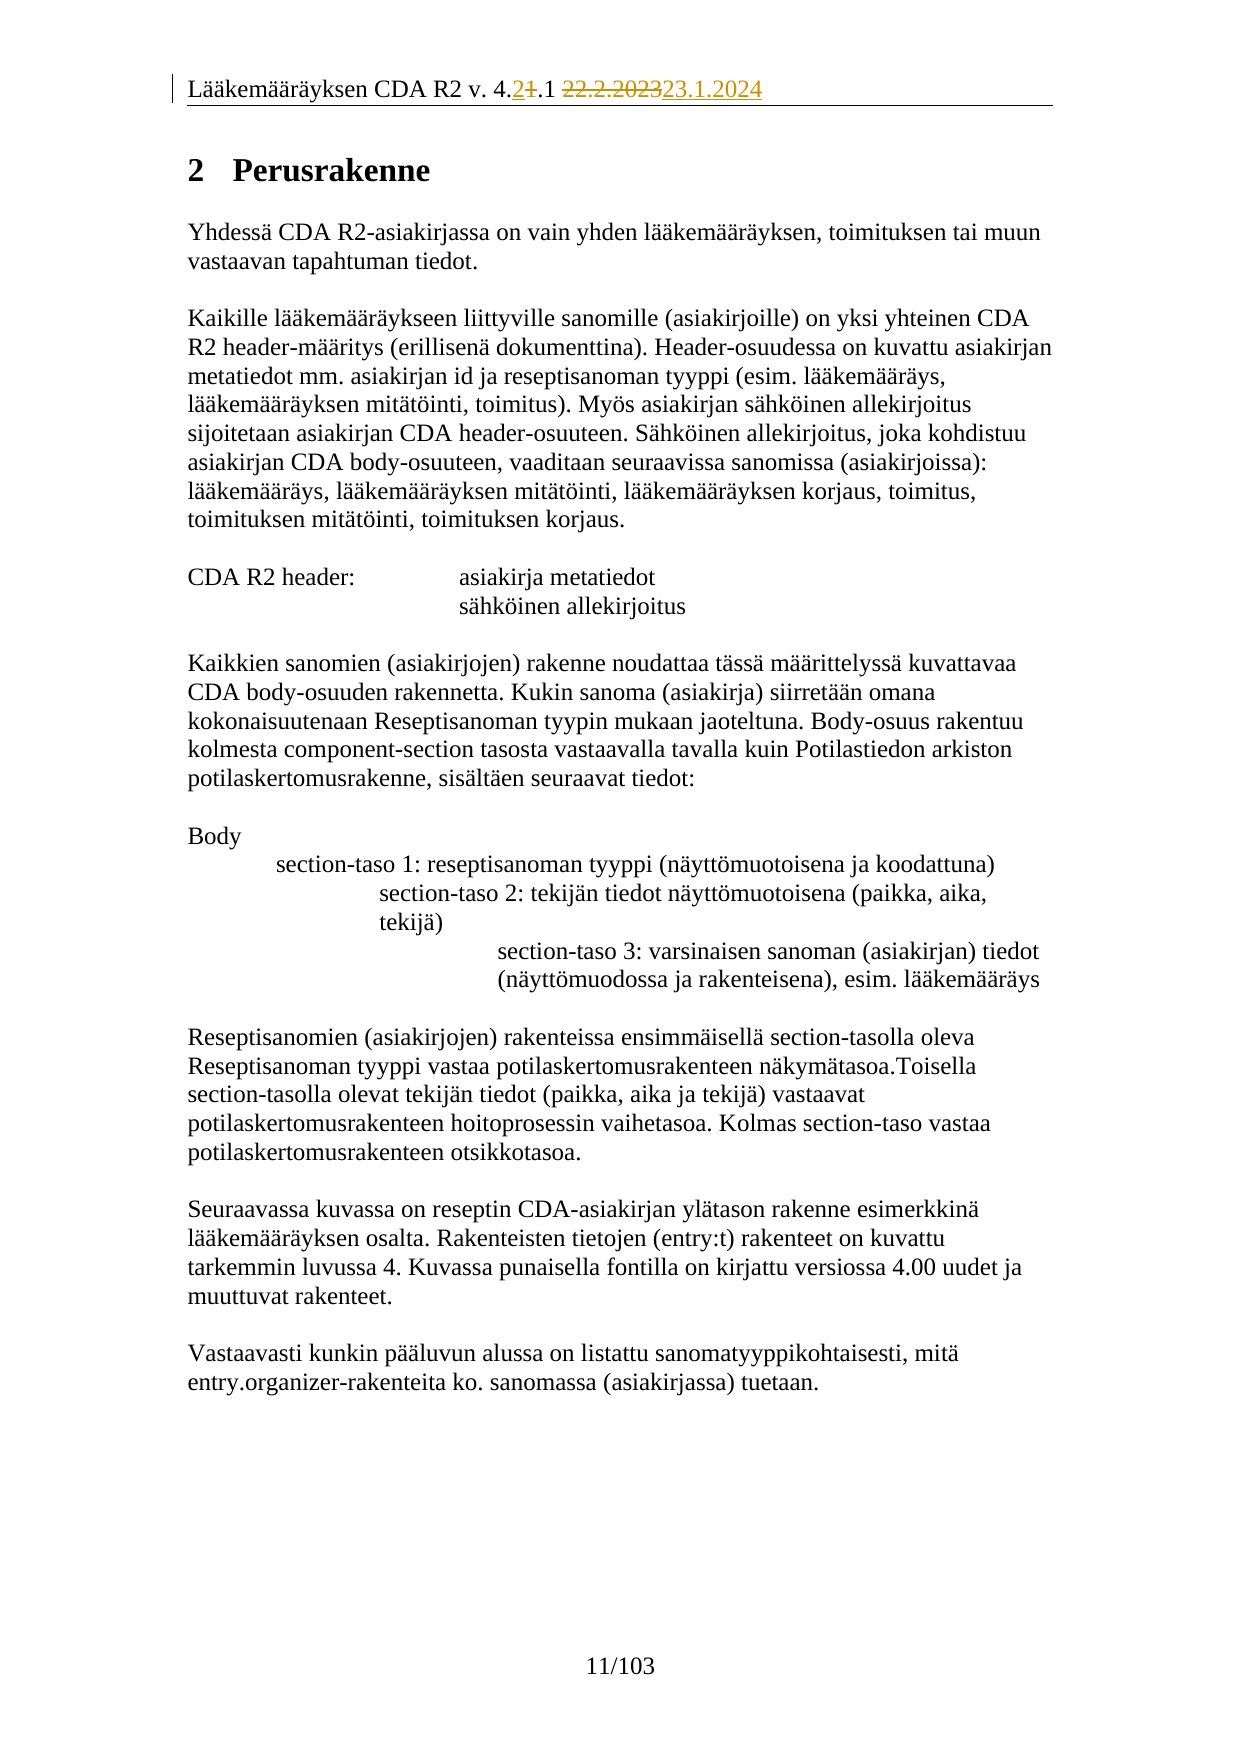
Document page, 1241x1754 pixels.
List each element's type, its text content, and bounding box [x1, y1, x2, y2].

text Body [187, 821, 1053, 849]
text Kaikille lääkemääräykseen liittyville sanomille (asiakirjoille) on yksi yhteinen CDA R2 header-määritys (erillisenä dokumenttina). Header-osuudessa on kuvattu asiakirjan metatiedot mm. asiakirjan id ja reseptisanoman tyyppi (esim. lääkemääräys, lääkemääräyksen mitätöinti, toimitus). Myös asiakirjan sähköinen allekirjoitus sijoitetaan asiakirjan CDA header-osuuteen. Sähköinen allekirjoitus, joka kohdistuu asiakirjan CDA body-osuuteen, vaaditaan seuraavissa sanomissa (asiakirjoissa): lääkemääräys, lääkemääräyksen mitätöinti, lääkemääräyksen korjaus, toimitus, toimituksen mitätöinti, toimituksen korjaus. [187, 303, 1053, 533]
text section-taso 2: tekijän tiedot näyttömuotoisena (paikka, aika, tekijä) [187, 878, 1053, 936]
subtitle Perusrakenne [187, 150, 1053, 188]
text Yhdessä CDA R2-asiakirjassa on vain yhden lääkemääräyksen, toimituksen tai muun vastaavan tapahtuman tiedot. [187, 217, 1053, 274]
text Seuraavassa kuvassa on reseptin CDA-asiakirjan ylätason rakenne esimerkkinä lääkemääräyksen osalta. Rakenteisten tietojen (entry:t) rakenteet on kuvattu tarkemmin luvussa 4. Kuvassa punaisella fontilla on kirjattu versiossa 4.00 uudet ja muuttuvat rakenteet. [187, 1194, 1053, 1309]
text Vastaavasti kunkin pääluvun alussa on listattu sanomatyyppikohtaisesti, mitä entry.organizer-rakenteita ko. sanomassa (asiakirjassa) tuetaan. [187, 1338, 1053, 1396]
text section-taso 3: varsinaisen sanoman (asiakirjan) tiedot (näyttömuodossa ja rakenteisena), esim. lääkemääräys [497, 936, 1053, 993]
text section-taso 1: reseptisanoman tyyppi (näyttömuotoisena ja koodattuna) [187, 849, 1053, 878]
text Reseptisanomien (asiakirjojen) rakenteissa ensimmäisellä section-tasolla oleva Reseptisanoman tyyppi vastaa potilaskertomusrakenteen näkymätasoa.Toisella section-tasolla olevat tekijän tiedot (paikka, aika ja tekijä) vastaavat potilaskertomusrakenteen hoitoprosessin vaihetasoa. Kolmas section-taso vastaa potilaskertomusrakenteen otsikkotasoa. [187, 1022, 1053, 1166]
text CDA R2 header: asiakirja metatiedot [187, 562, 1053, 591]
text sähköinen allekirjoitus [187, 591, 1053, 619]
text Kaikkien sanomien (asiakirjojen) rakenne noudattaa tässä määrittelyssä kuvattavaa CDA body-osuuden rakennetta. Kukin sanoma (asiakirja) siirretään omana kokonaisuutenaan Reseptisanoman tyypin mukaan jaoteltuna. Body-osuus rakentuu kolmesta component-section tasosta vastaavalla tavalla kuin Potilastiedon arkiston potilaskertomusrakenne, sisältäen seuraavat tiedot: [187, 648, 1053, 792]
